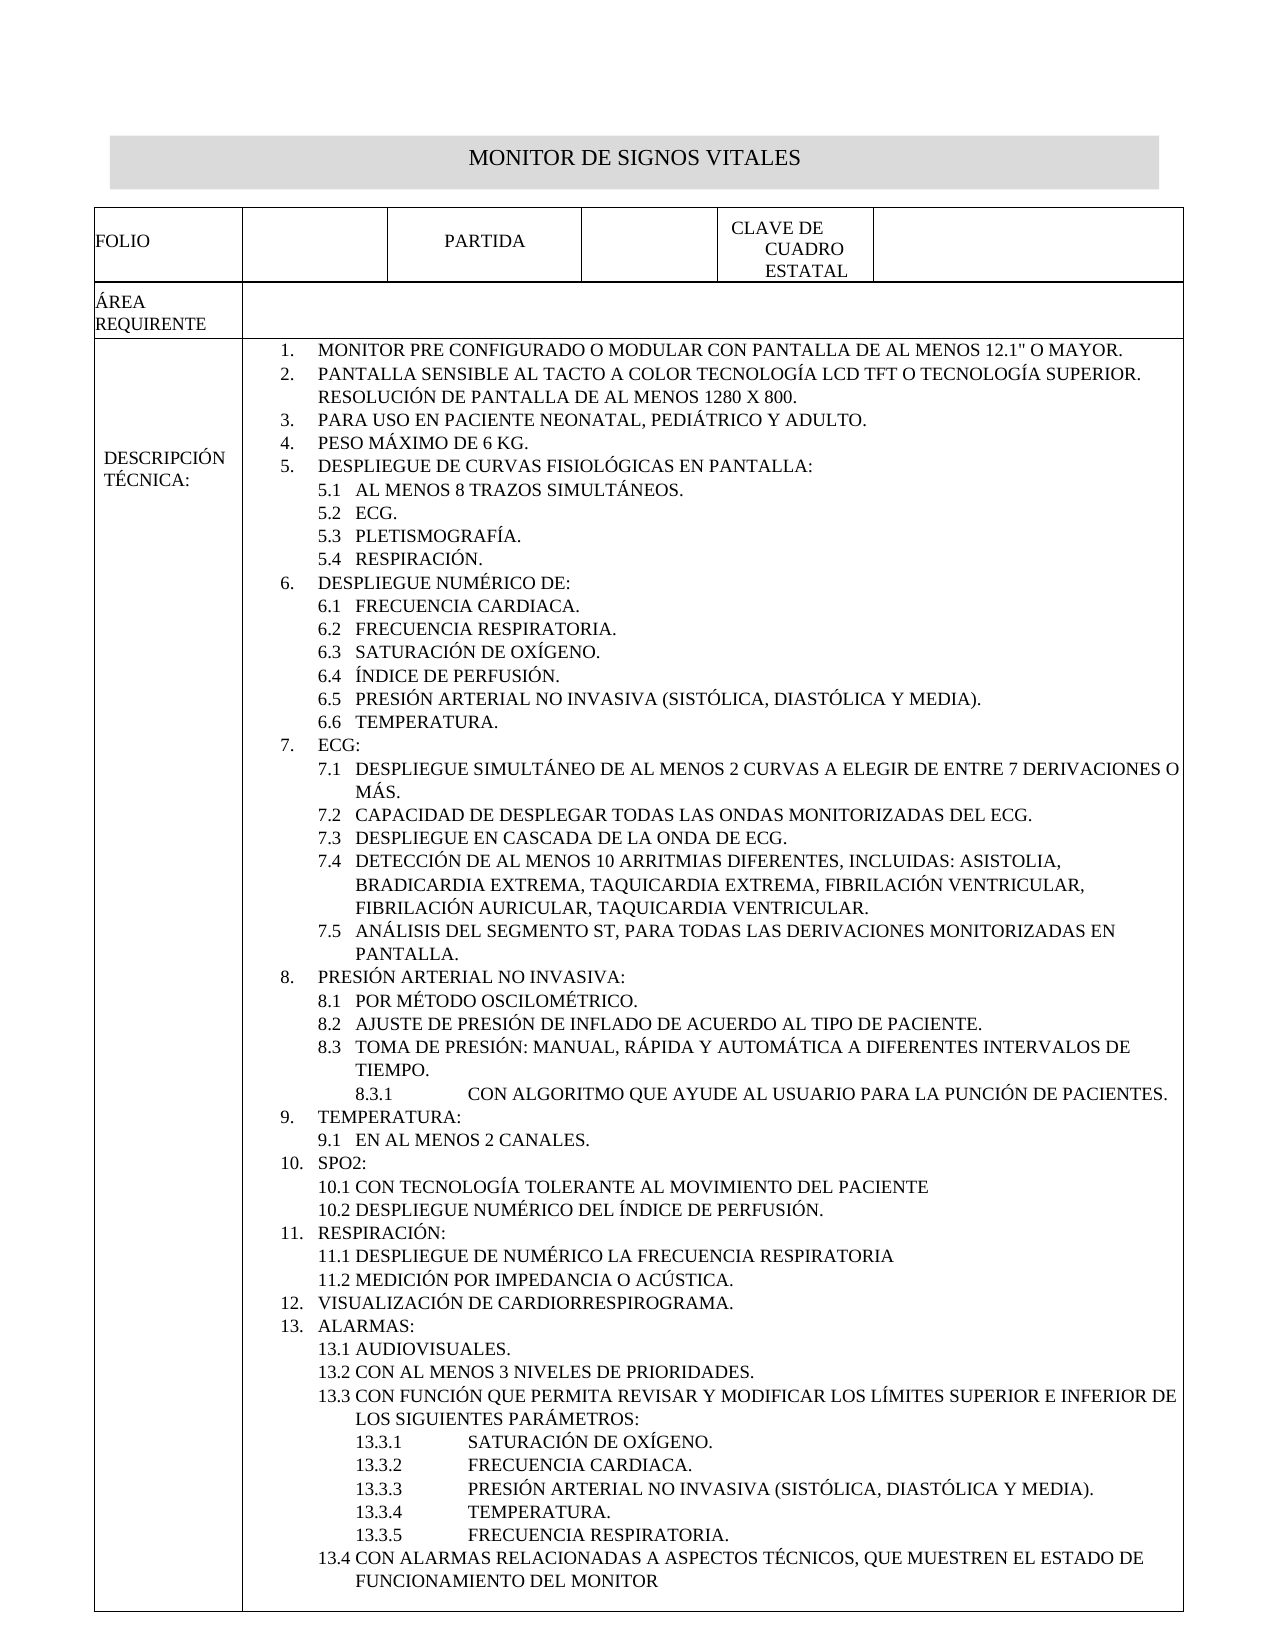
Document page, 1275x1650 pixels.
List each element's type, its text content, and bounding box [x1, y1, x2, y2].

table_header [243, 208, 387, 281]
table_header FOLIO [95, 208, 242, 281]
table_header PARTIDA [388, 208, 581, 281]
table_header CLAVE DE CUADRO ESTATAL [718, 208, 873, 281]
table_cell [243, 339, 1183, 1611]
table_cell [243, 283, 1183, 338]
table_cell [95, 339, 242, 1611]
table_header [874, 208, 1183, 281]
table_cell ÁREA REQUIRENTE [95, 283, 242, 338]
table_header [582, 208, 717, 281]
